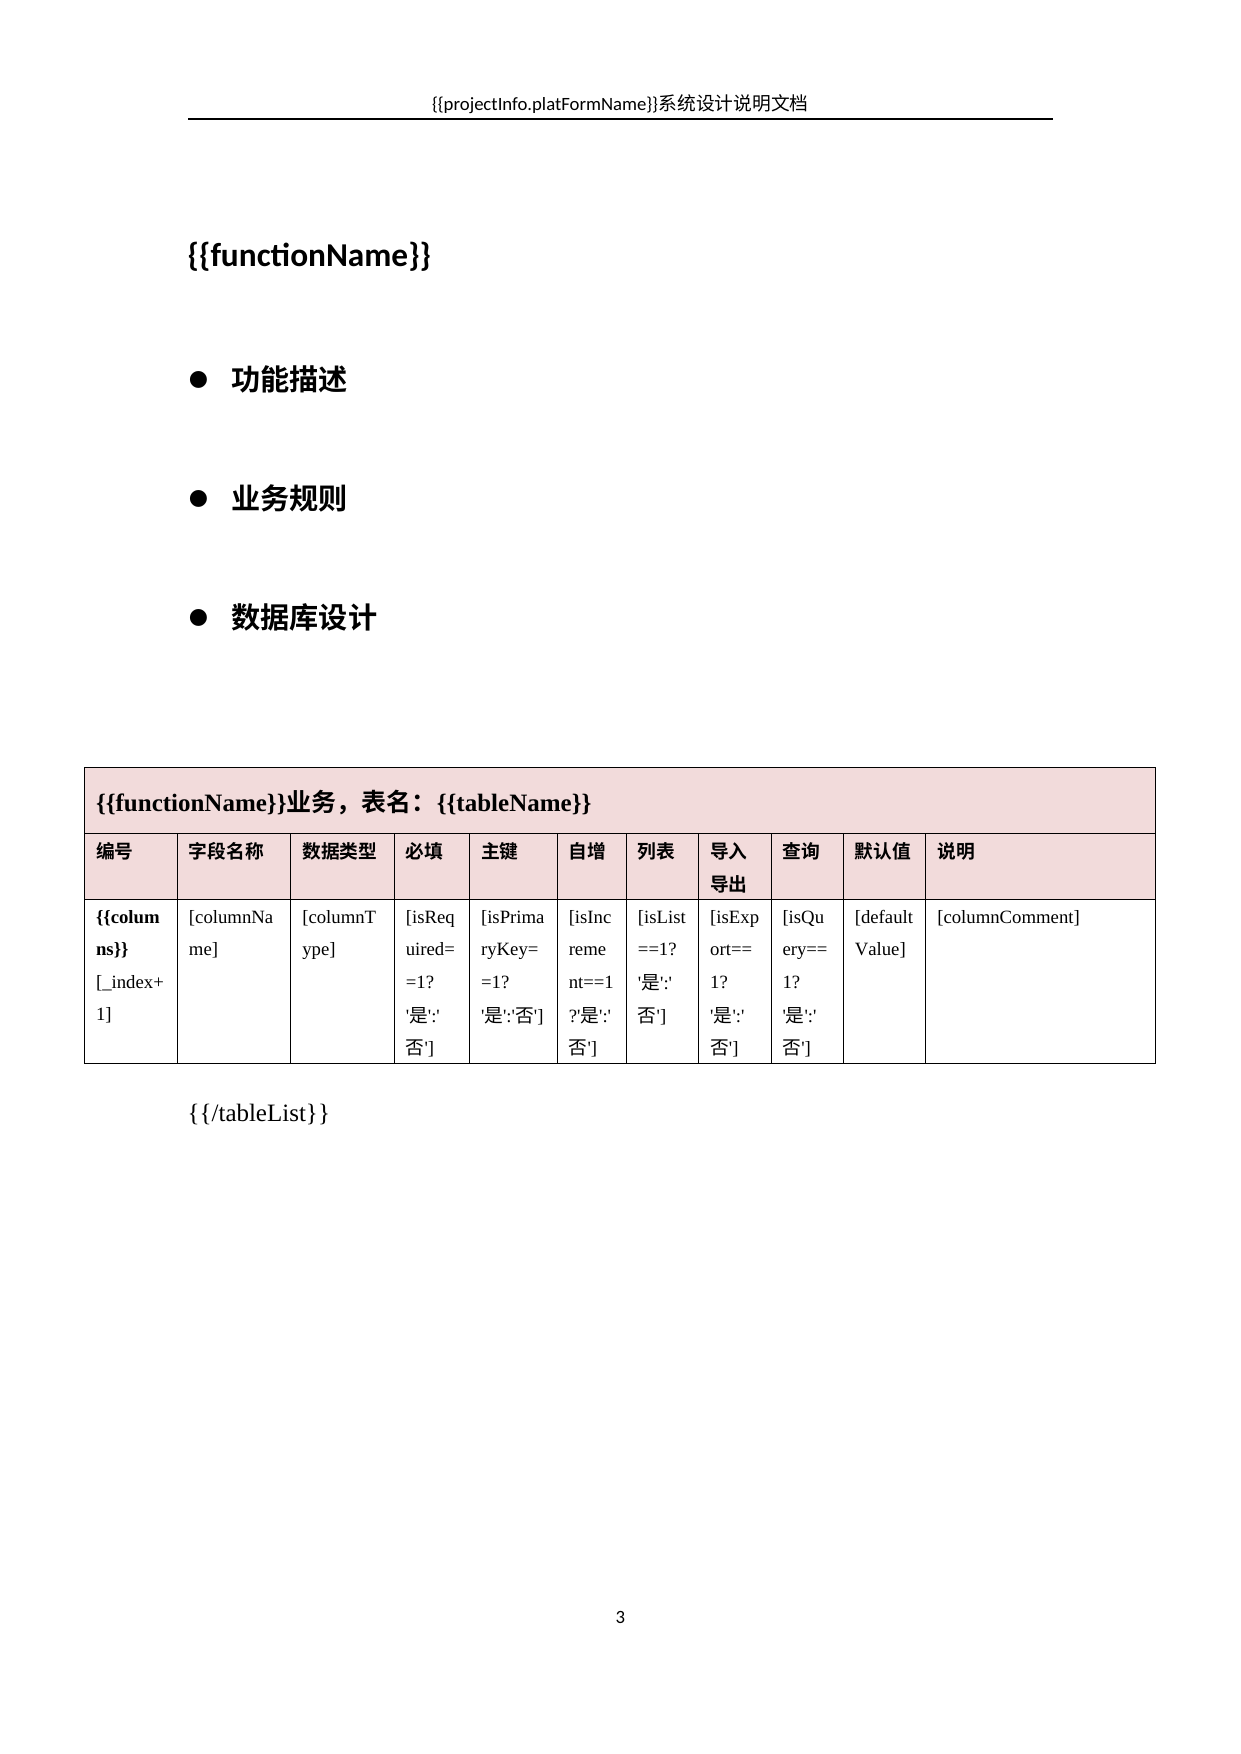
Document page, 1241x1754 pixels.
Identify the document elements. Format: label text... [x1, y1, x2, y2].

table_cell [columnComment] [926, 900, 1155, 1063]
subtitle 业务规则 [187, 464, 1053, 529]
text {{/tableList}} [187, 1096, 1053, 1129]
table_cell 自增 [558, 834, 626, 899]
table_cell [isList==1?'是':'否'] [627, 900, 698, 1063]
table_cell 必填 [395, 834, 469, 899]
table_cell 字段名称 [178, 834, 290, 899]
table_cell 默认值 [844, 834, 925, 899]
table_cell [isPrimaryKey==1?'是':'否'] [470, 900, 557, 1063]
table_cell 编号 [85, 834, 177, 899]
table_cell {{columns}}[_index+1] [85, 900, 177, 1063]
subtitle 数据库设计 [187, 583, 1053, 648]
table_cell [columnType] [291, 900, 394, 1063]
table_cell 列表 [627, 834, 698, 899]
table_cell 查询 [772, 834, 843, 899]
table_cell 导入导出 [699, 834, 771, 899]
table_cell 数据类型 [291, 834, 394, 899]
table_cell [isExport==1?'是':'否'] [699, 900, 771, 1063]
table_cell [isRequired==1?'是':'否'] [395, 900, 469, 1063]
table_cell 主键 [470, 834, 557, 899]
table_cell [isIncrement==1?'是':'否'] [558, 900, 626, 1063]
table_header {{functionName}}业务，表名：{{tableName}} [85, 768, 1155, 833]
table_cell 说明 [926, 834, 1155, 899]
subtitle 功能描述 [187, 345, 1053, 410]
subtitle {{functionName}} [187, 222, 1053, 287]
table_cell [columnName] [178, 900, 290, 1063]
table_cell [isQuery==1?'是':'否'] [772, 900, 843, 1063]
table_cell [defaultValue] [844, 900, 925, 1063]
